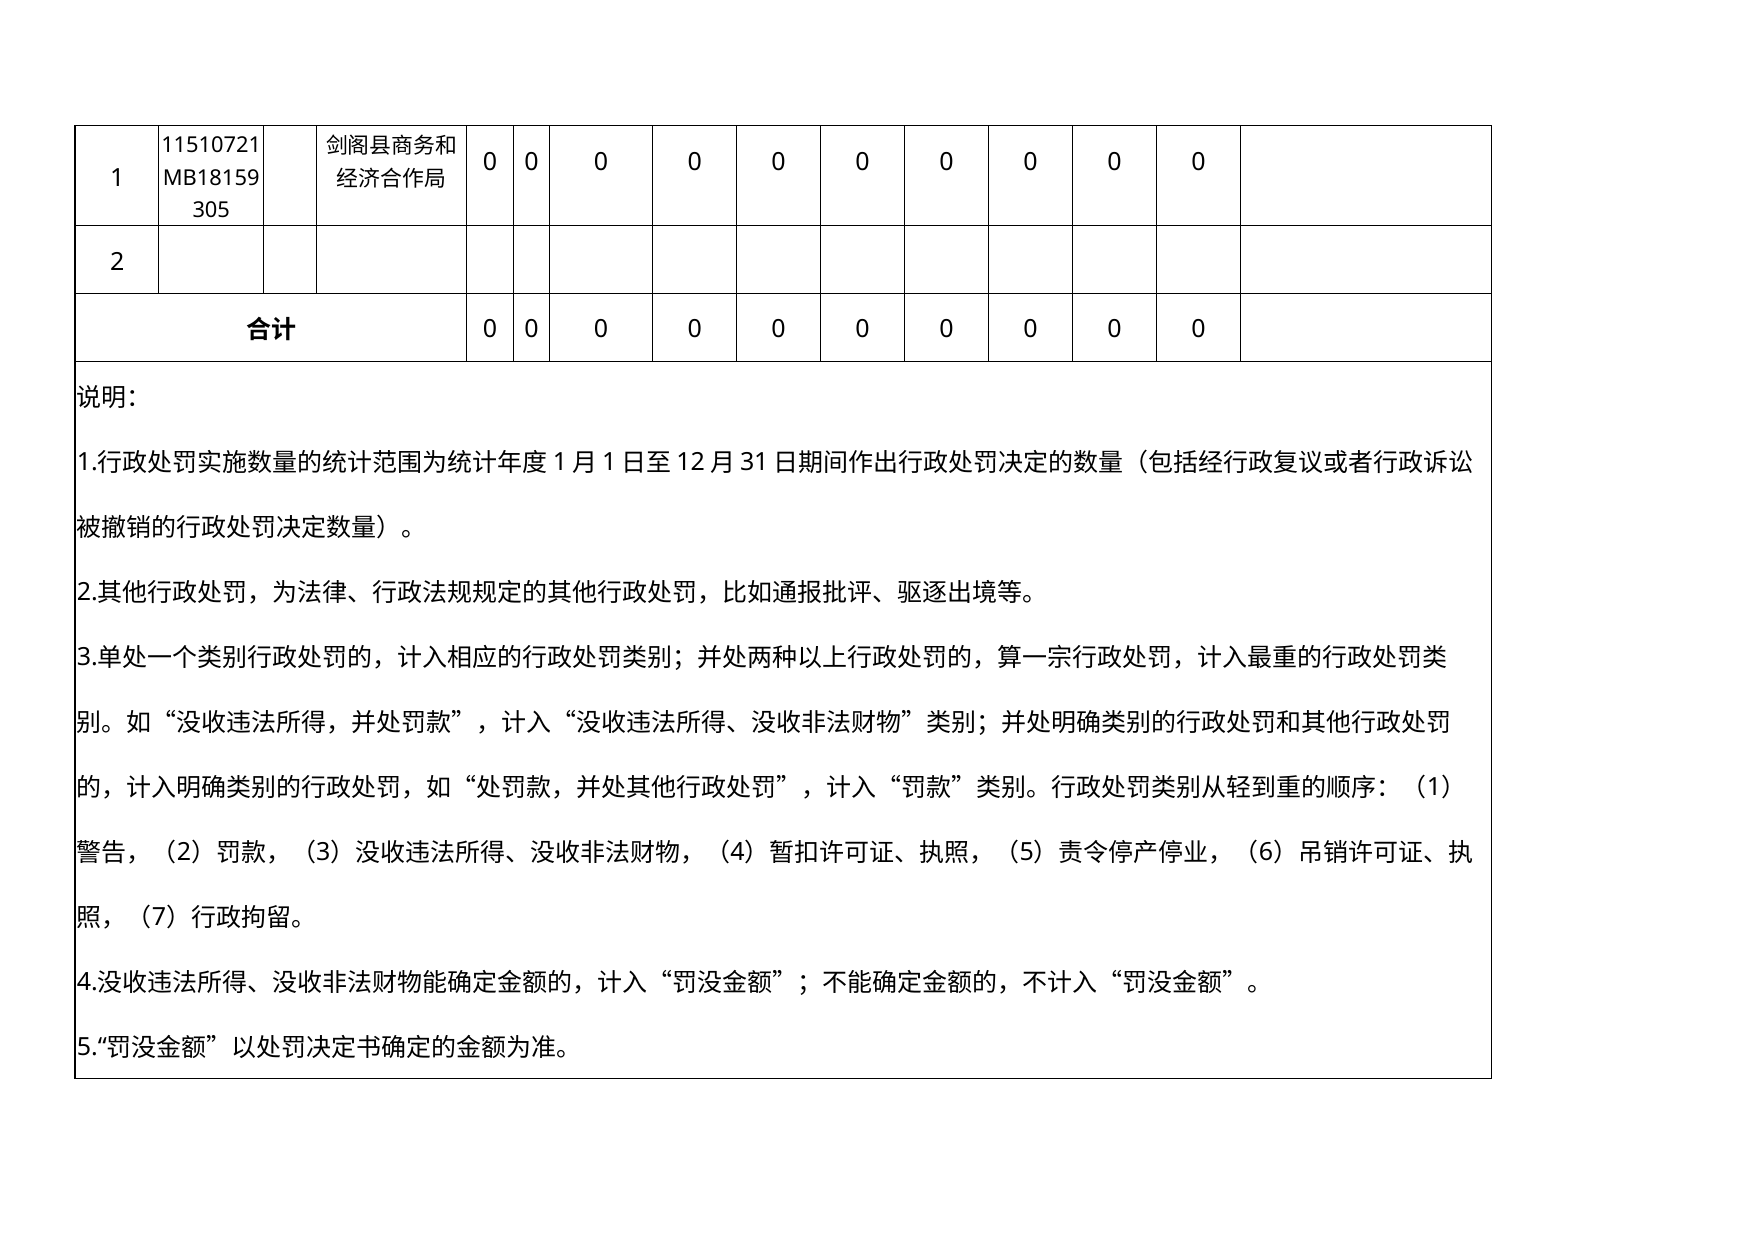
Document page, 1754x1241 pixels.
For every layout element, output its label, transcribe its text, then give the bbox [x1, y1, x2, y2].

table_cell [514, 226, 549, 293]
table_cell 0 [467, 294, 513, 361]
table_cell 0 [905, 126, 988, 225]
table_cell 1 [76, 126, 158, 225]
table_cell [1241, 126, 1491, 225]
table_cell [317, 226, 466, 293]
table_cell 0 [737, 294, 820, 361]
table_cell 0 [653, 126, 736, 225]
table_cell 11510721MB18159305 [159, 126, 263, 225]
table_cell [653, 226, 736, 293]
table_cell 0 [653, 294, 736, 361]
table_cell 0 [514, 126, 549, 225]
table_cell 0 [989, 126, 1072, 225]
table_cell [989, 226, 1072, 293]
table_cell 0 [467, 126, 513, 225]
table_cell 剑阁县商务和经济合作局 [317, 126, 466, 225]
table_cell [1241, 294, 1491, 361]
table_cell 0 [1157, 126, 1240, 225]
table_cell 0 [821, 294, 904, 361]
table_cell 合计 [76, 294, 466, 361]
table_cell 0 [514, 294, 549, 361]
table_cell [550, 226, 652, 293]
table_cell 0 [550, 294, 652, 361]
table_cell [1241, 226, 1491, 293]
table_cell [1073, 226, 1156, 293]
table_cell [467, 226, 513, 293]
table_cell 2 [76, 226, 158, 293]
table_cell [264, 226, 316, 293]
table_cell [159, 226, 263, 293]
table_cell [821, 226, 904, 293]
table_cell 0 [821, 126, 904, 225]
table_cell 0 [989, 294, 1072, 361]
table_cell 0 [1073, 126, 1156, 225]
table_cell 0 [905, 294, 988, 361]
table_cell [737, 226, 820, 293]
table_cell 0 [737, 126, 820, 225]
table_cell 说明： 1.行政处罚实施数量的统计范围为统计年度1月1日至12月31日期间作出行政处罚决定的数量（包括经行政复议或者行政诉讼被撤销的行政处罚决定数量）。 2.其他行政处罚，为法律、行政法规规定的其他行政处罚，比如通报批评、驱逐出境等。 3.单处一个类别行政处罚的，计入相应的行政处罚类别；并处两种以上行政处罚的，算一宗行政处罚，计入最重的行政处罚类别。如“没收违法所得，并处罚款”，计入“没收违法所得、没收非法财物”类别；并处明确类别的行政处罚和其他行政处罚的，计入明确类别的行政处罚，如“处罚款，并处其他行政处罚”，计入“罚款”类别。行政处罚类别从轻到重的顺序：（1）警告，（2）罚款，（3）没收违法所得、没收非法财物，（4）暂扣许可证、执照，（5）责令停产停业，（6）吊销许可证、执照，（7）行政拘留。 4.没收违法所得、没收非法财物能确定金额的，计入“罚没金额”；不能确定金额的，不计入“罚没金额”。 5.“罚没金额”以处罚决定书确定的金额为准。 [76, 362, 1491, 1078]
table_cell 0 [550, 126, 652, 225]
table_cell [905, 226, 988, 293]
table_cell [1157, 226, 1240, 293]
table_cell 0 [1073, 294, 1156, 361]
table_cell 0 [1157, 294, 1240, 361]
table_cell [264, 126, 316, 225]
